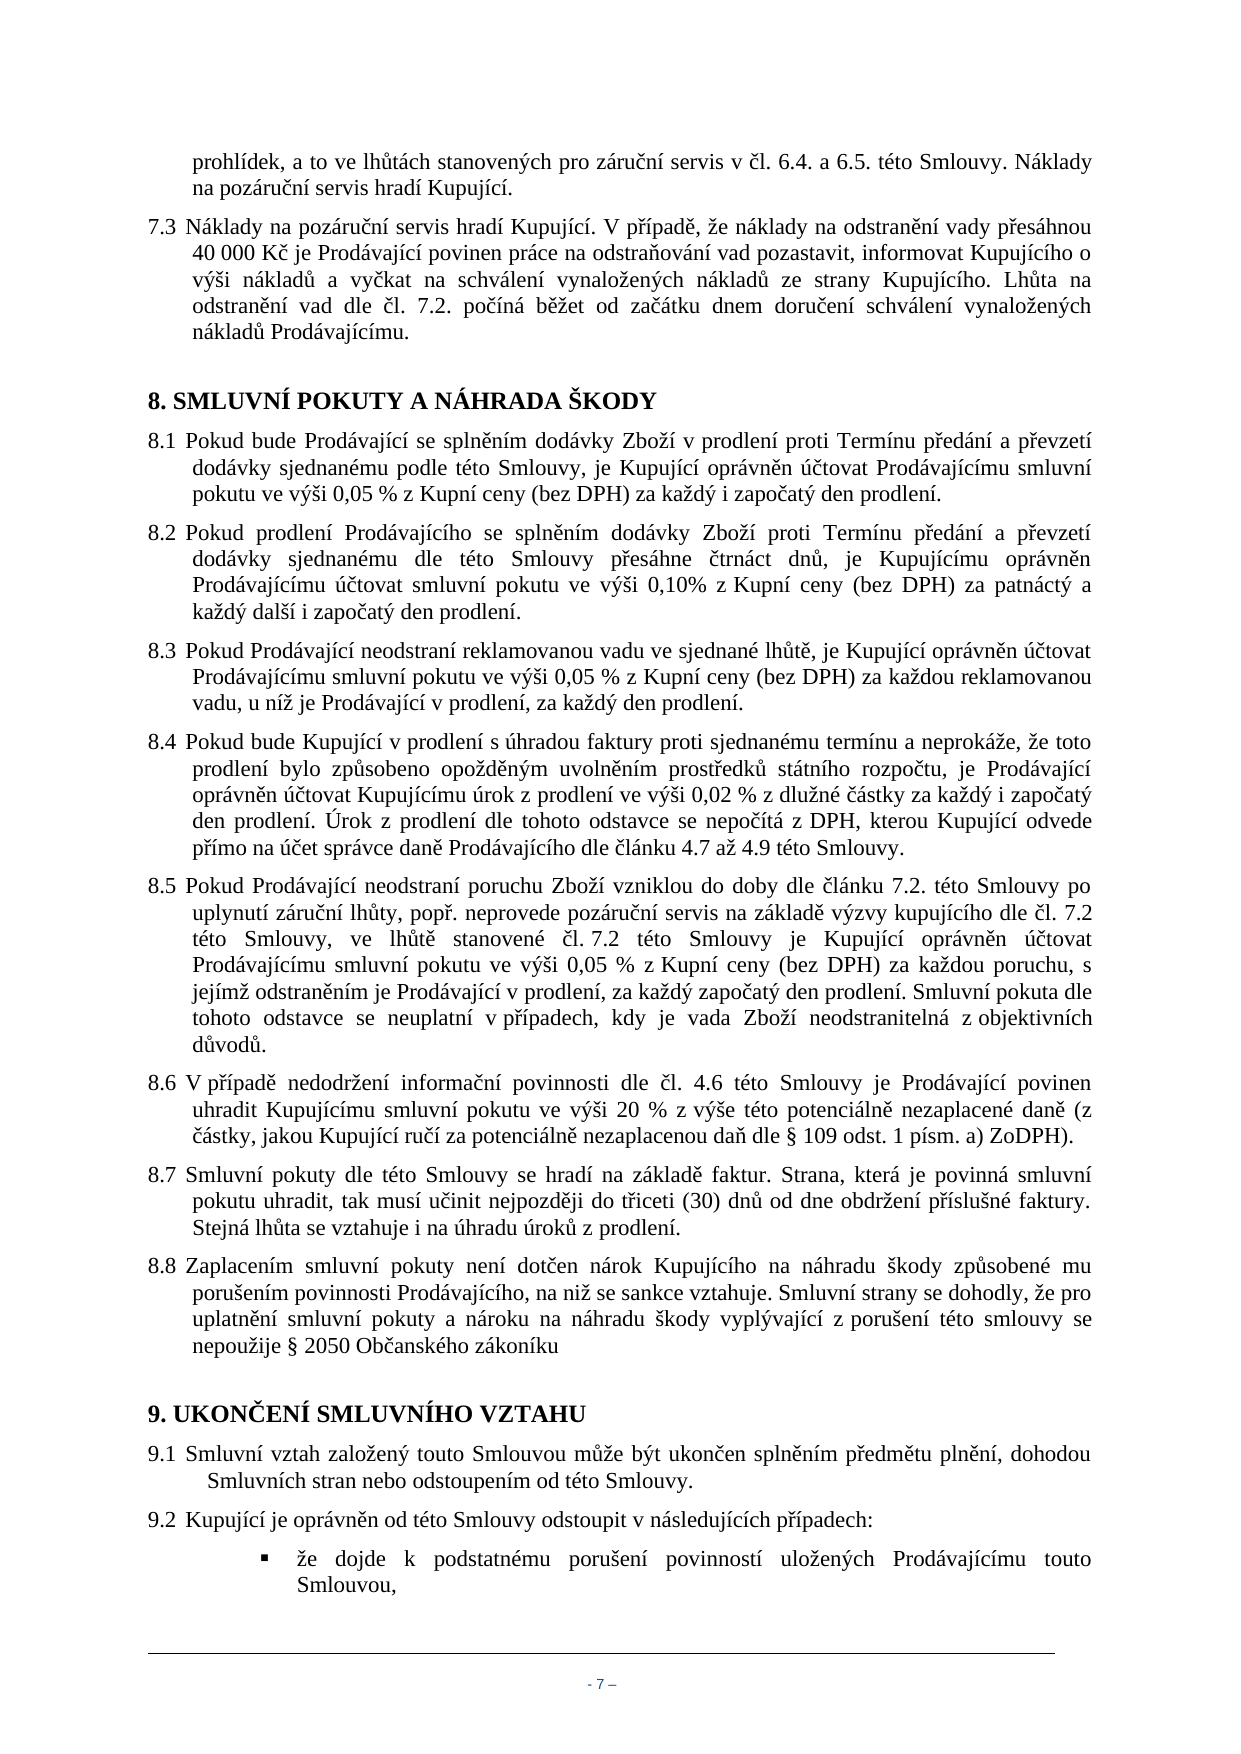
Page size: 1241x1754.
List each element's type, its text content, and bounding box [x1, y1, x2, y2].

list Smluvní vztah založený touto Smlouvou může být ukončen splněním předmětu plnění, dohodou Smluvních stran nebo odstoupením od této Smlouvy. [148, 1441, 1093, 1493]
list Pokud bude Kupující v prodlení s úhradou faktury proti sjednanému termínu a neprokáže, že toto prodlení bylo způsobeno opožděným uvolněním prostředků státního rozpočtu, je Prodávající oprávněn účtovat Kupujícímu úrok z prodlení ve výši 0,02 % z dlužné částky za každý i započatý den prodlení. Úrok z prodlení dle tohoto odstavce se nepočítá z DPH, kterou Kupující odvede přímo na účet správce daně Prodávajícího dle článku 4.7 až 4.9 této Smlouvy. [148, 728, 1093, 860]
text 8. SMLUVNÍ POKUTY A NÁHRADA ŠKODY [148, 386, 1093, 415]
list Smluvní pokuty dle této Smlouvy se hradí na základě faktur. Strana, která je povinná smluvní pokutu uhradit, tak musí učinit nejpozději do třiceti (30) dnů od dne obdržení příslušné faktury. Stejná lhůta se vztahuje i na úhradu úroků z prodlení. [148, 1161, 1093, 1240]
list Pokud Prodávající neodstraní poruchu Zboží vzniklou do doby dle článku 7.2. této Smlouvy po uplynutí záruční lhůty, popř. neprovede pozáruční servis na základě výzvy kupujícího dle čl. 7.2 této Smlouvy, ve lhůtě stanovené čl. 7.2 této Smlouvy je Kupující oprávněn účtovat Prodávajícímu smluvní pokutu ve výši 0,05 % z Kupní ceny (bez DPH) za každou poruchu, s jejímž odstraněním je Prodávající v prodlení, za každý započatý den prodlení. Smluvní pokuta dle tohoto odstavce se neuplatní v případech, kdy je vada Zboží neodstranitelná z objektivních důvodů. [148, 872, 1093, 1057]
list Zaplacením smluvní pokuty není dotčen nárok Kupujícího na náhradu škody způsobené mu porušením povinnosti Prodávajícího, na niž se sankce vztahuje. Smluvní strany se dohodly, že pro uplatnění smluvní pokuty a nároku na náhradu škody vyplývající z porušení této smlouvy se nepoužije § 2050 Občanského zákoníku [148, 1253, 1093, 1358]
list že dojde k podstatnému porušení povinností uložených Prodávajícímu touto Smlouvou, [259, 1544, 1093, 1597]
list V případě nedodržení informační povinnosti dle čl. 4.6 této Smlouvy je Prodávající povinen uhradit Kupujícímu smluvní pokutu ve výši 20 % z výše této potenciálně nezaplacené daně (z částky, jakou Kupující ručí za potenciálně nezaplacenou daň dle § 109 odst. 1 písm. a) ZoDPH). [148, 1069, 1093, 1148]
list Kupující je oprávněn od této Smlouvy odstoupit v následujících případech: [148, 1506, 1093, 1532]
text 9. UKONČENÍ SMLUVNÍHO VZTAHU [148, 1399, 1093, 1428]
list Pokud bude Prodávající se splněním dodávky Zboží v prodlení proti Termínu předání a převzetí dodávky sjednanému podle této Smlouvy, je Kupující oprávněn účtovat Prodávajícímu smluvní pokutu ve výši 0,05 % z Kupní ceny (bez DPH) za každý i započatý den prodlení. [148, 427, 1093, 506]
list Náklady na pozáruční servis hradí Kupující. V případě, že náklady na odstranění vady přesáhnou 40 000 Kč je Prodávající povinen práce na odstraňování vad pozastavit, informovat Kupujícího o výši nákladů a vyčkat na schválení vynaložených nákladů ze strany Kupujícího. Lhůta na odstranění vad dle čl. 7.2. počíná běžet od začátku dnem doručení schválení vynaložených nákladů Prodávajícímu. [148, 213, 1093, 345]
list Pokud Prodávající neodstraní reklamovanou vadu ve sjednané lhůtě, je Kupující oprávněn účtovat Prodávajícímu smluvní pokutu ve výši 0,05 % z Kupní ceny (bez DPH) za každou reklamovanou vadu, u níž je Prodávající v prodlení, za každý den prodlení. [148, 637, 1093, 716]
list Pokud prodlení Prodávajícího se splněním dodávky Zboží proti Termínu předání a převzetí dodávky sjednanému dle této Smlouvy přesáhne čtrnáct dnů, je Kupujícímu oprávněn Prodávajícímu účtovat smluvní pokutu ve výši 0,10% z Kupní ceny (bez DPH) za patnáctý a každý další i započatý den prodlení. [148, 519, 1093, 624]
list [148, 148, 1093, 200]
